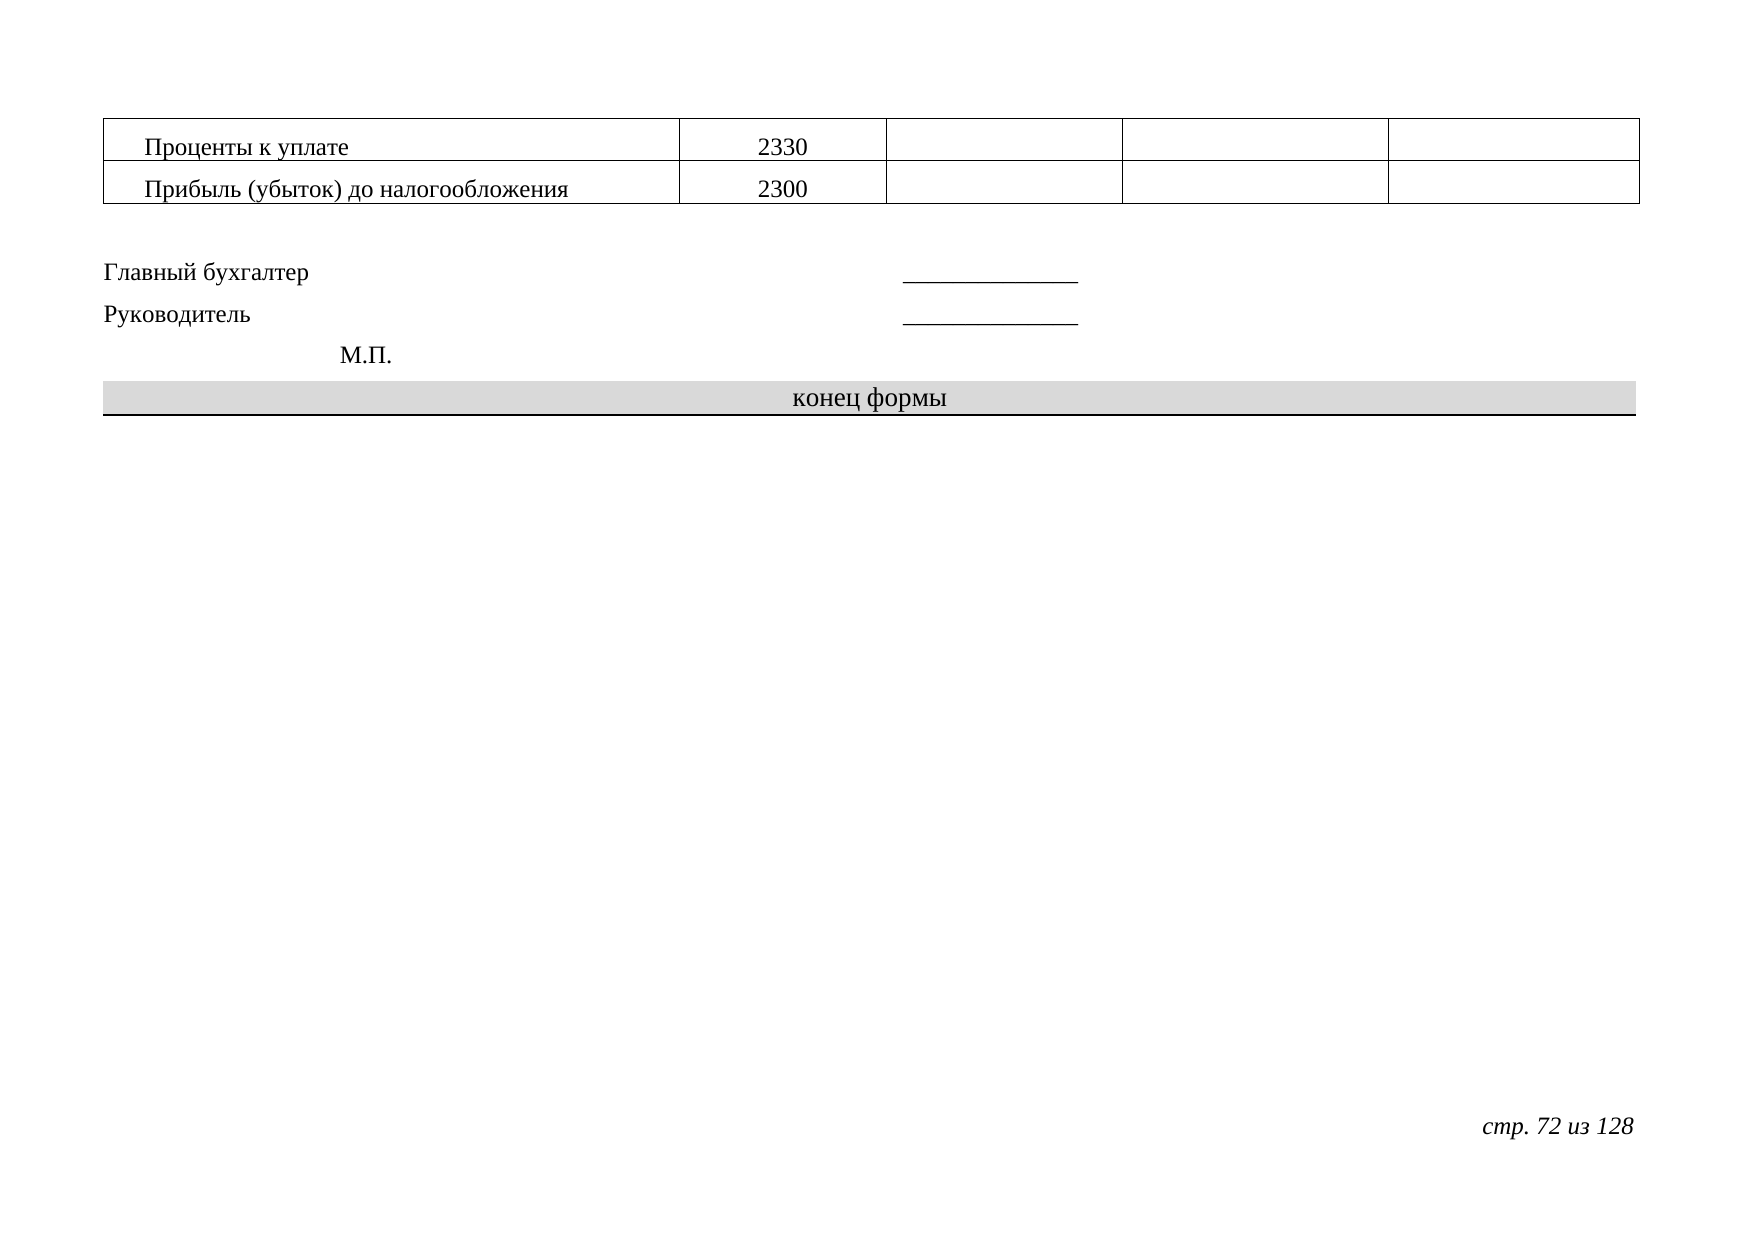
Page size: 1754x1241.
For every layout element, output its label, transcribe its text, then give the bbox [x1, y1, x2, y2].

table_cell [1389, 161, 1639, 203]
text Руководитель ______________ [103, 299, 1636, 327]
table_cell [1123, 161, 1388, 203]
table_cell 2300 [680, 161, 886, 203]
table_cell [1123, 119, 1388, 160]
text конец формы [103, 381, 1636, 414]
table_cell [887, 161, 1122, 203]
text М.П. [339, 340, 1636, 369]
table_cell 2330 [680, 119, 886, 160]
text Главный бухгалтер ______________ [103, 257, 1636, 286]
table_cell [1389, 119, 1639, 160]
table_cell Проценты к уплате [104, 119, 679, 160]
table_cell Прибыль (убыток) до налогообложения [104, 161, 679, 203]
table_cell [887, 119, 1122, 160]
